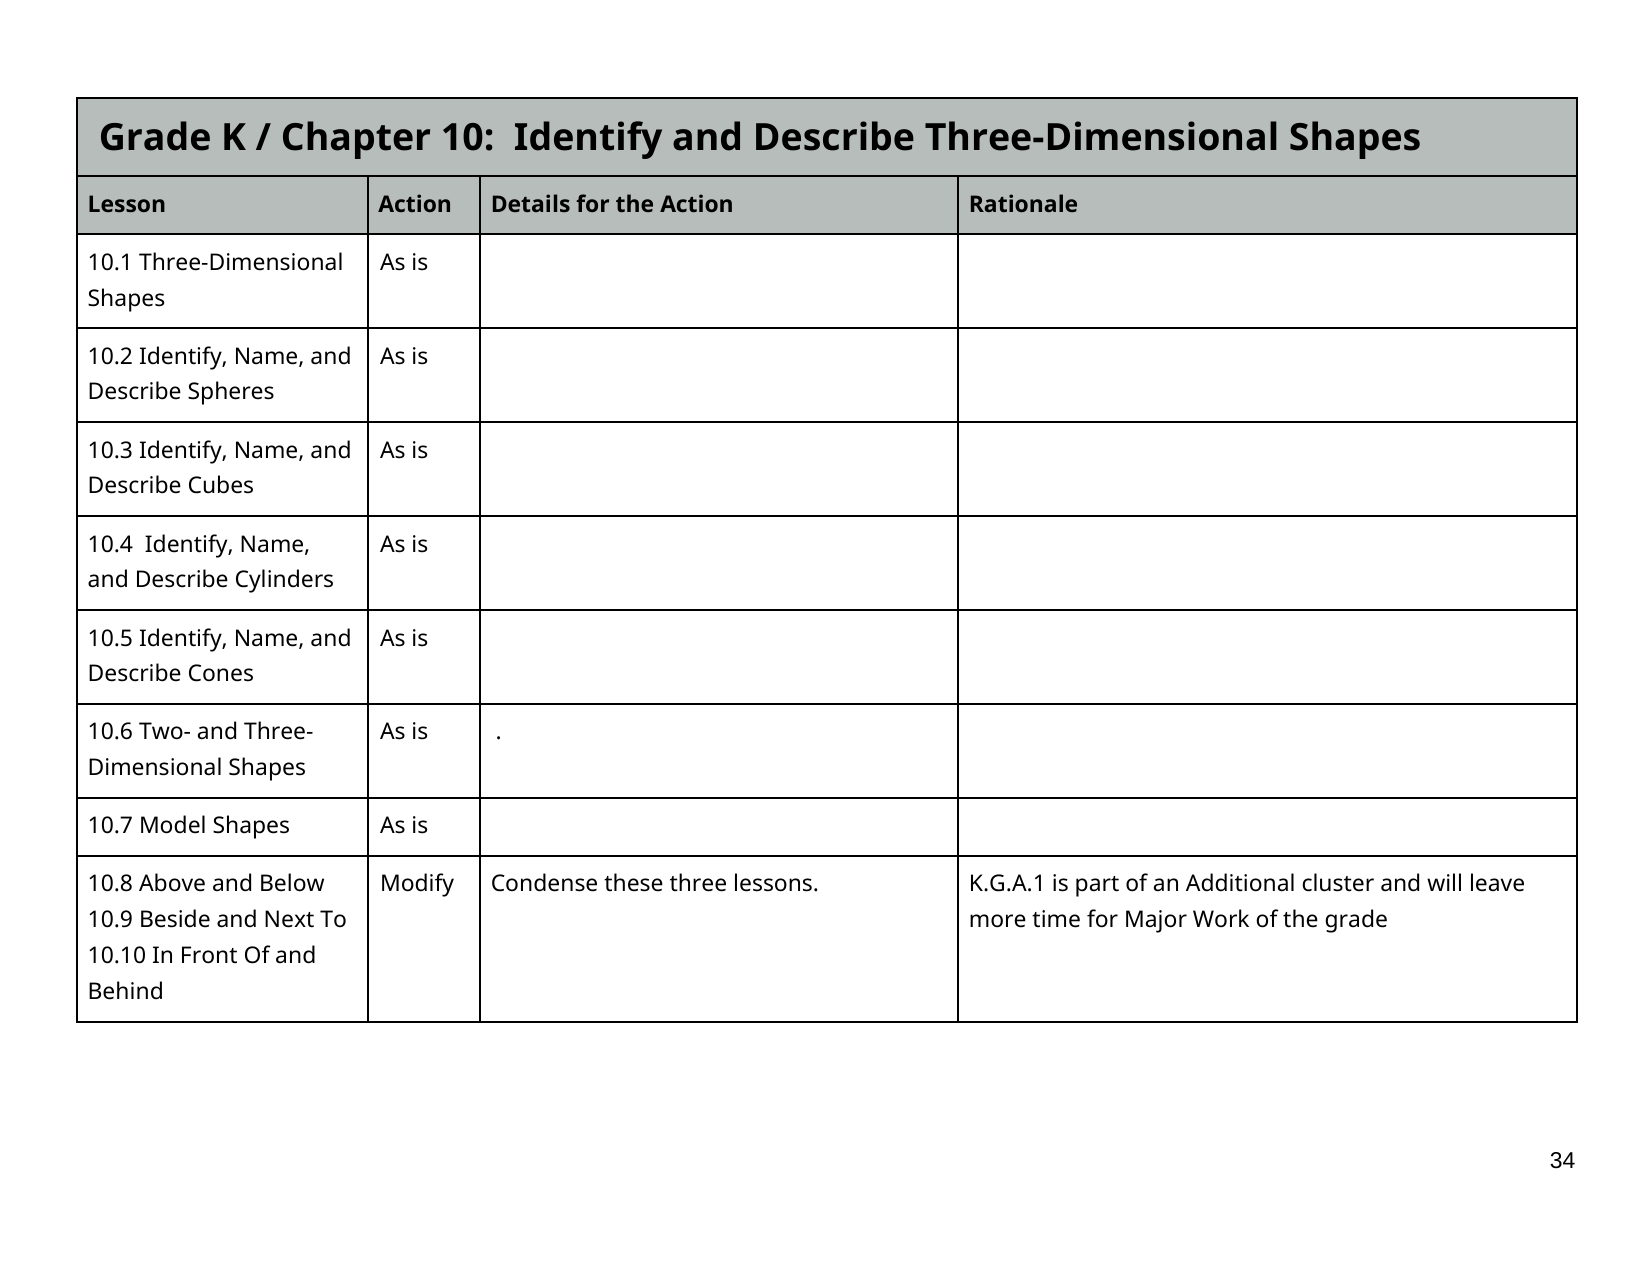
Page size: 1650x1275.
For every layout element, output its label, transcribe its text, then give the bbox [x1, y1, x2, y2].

table_cell 10.3 Identify, Name, and Describe Cubes [78, 423, 367, 515]
table_cell [481, 799, 957, 855]
table_cell [959, 329, 1576, 421]
table_header Grade K / Chapter 10: Identify and Describe Three-Dimensional Shapes [78, 99, 1576, 175]
table_cell Lesson [78, 177, 367, 233]
table_cell [481, 235, 957, 327]
table_cell Action [369, 177, 479, 233]
table_cell Modify [369, 857, 479, 1021]
table_cell 10.8 Above and Below 10.9 Beside and Next To 10.10 In Front Of and Behind [78, 857, 367, 1021]
table_cell As is [369, 705, 479, 797]
table_cell As is [369, 423, 479, 515]
table_cell [481, 517, 957, 609]
table_cell [959, 705, 1576, 797]
table_cell As is [369, 799, 479, 855]
table_cell 10.6 Two- and Three-Dimensional Shapes [78, 705, 367, 797]
table_cell 10.1 Three-Dimensional Shapes [78, 235, 367, 327]
table_cell [481, 611, 957, 703]
table_cell As is [369, 517, 479, 609]
table_cell Rationale [959, 177, 1576, 233]
table_cell 10.7 Model Shapes [78, 799, 367, 855]
table_cell [481, 329, 957, 421]
table_cell As is [369, 329, 479, 421]
table_cell 10.4 Identify, Name, and Describe Cylinders [78, 517, 367, 609]
table_cell [959, 517, 1576, 609]
table_cell . [481, 705, 957, 797]
table_cell Details for the Action [481, 177, 957, 233]
table_cell [959, 423, 1576, 515]
table_cell As is [369, 235, 479, 327]
table_cell 10.5 Identify, Name, and Describe Cones [78, 611, 367, 703]
table_cell Condense these three lessons. [481, 857, 957, 1021]
table_cell 10.2 Identify, Name, and Describe Spheres [78, 329, 367, 421]
table_cell K.G.A.1 is part of an Additional cluster and will leave more time for Major Work of the grade [959, 857, 1576, 1021]
table_cell As is [369, 611, 479, 703]
table_cell [959, 611, 1576, 703]
table_cell [959, 799, 1576, 855]
table_cell [959, 235, 1576, 327]
table_cell [481, 423, 957, 515]
